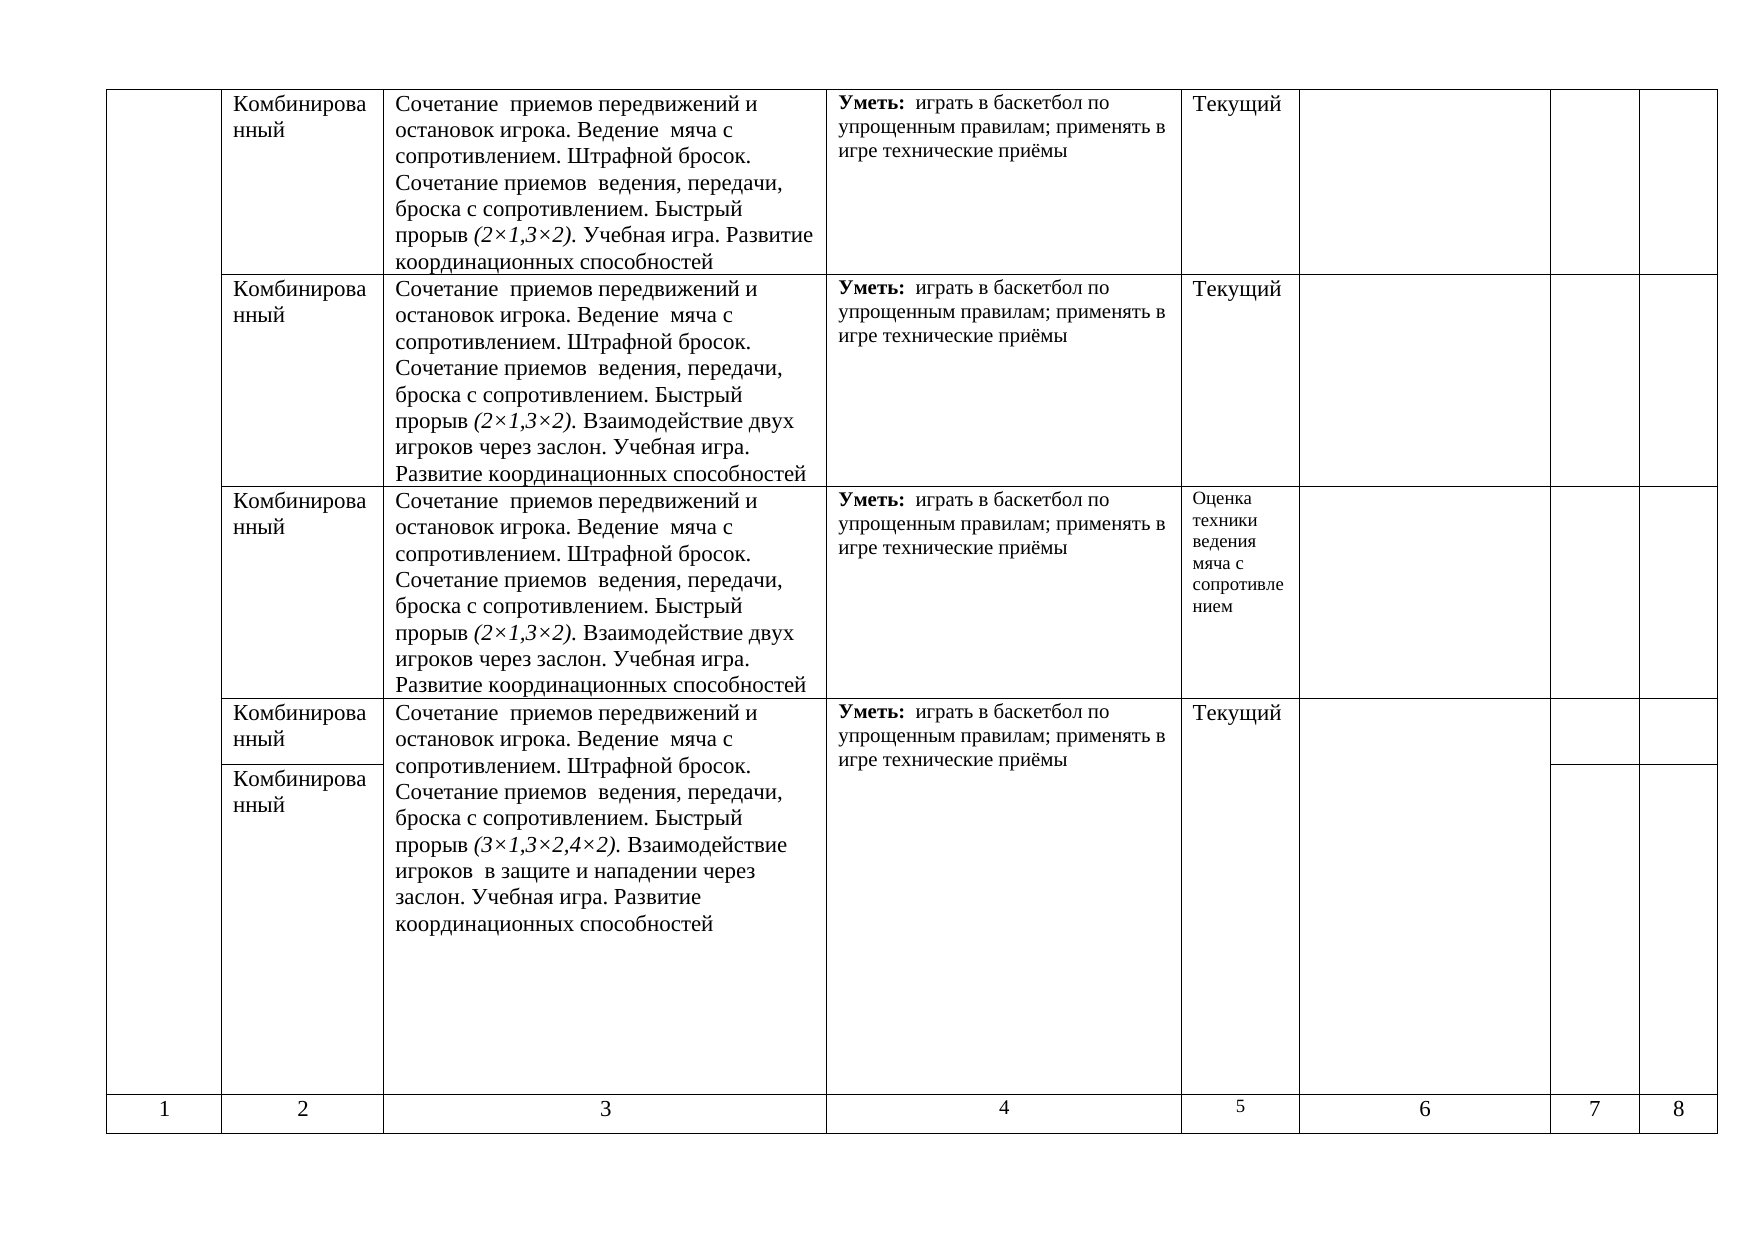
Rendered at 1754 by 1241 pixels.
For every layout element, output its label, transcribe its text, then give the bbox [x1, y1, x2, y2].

table_cell [1640, 487, 1717, 698]
table_cell 6 [1300, 1095, 1550, 1133]
table_cell [1551, 765, 1639, 1094]
table_cell Комбинированный [222, 699, 383, 763]
table_cell [1300, 275, 1550, 486]
table_cell Уметь: играть в баскетбол по упрощенным правилам; применять в игре технические приёмы [827, 487, 1181, 698]
table_cell [107, 90, 221, 1094]
table_cell 4 [827, 1095, 1181, 1133]
table_cell 3 [384, 1095, 826, 1133]
table_cell Текущий [1182, 90, 1299, 274]
table_cell Сочетание приемов передвижений и остановок игрока. Ведение мяча с сопротивлением. Штрафной бросок. Сочетание приемов ведения, передачи, броска с сопротивлением. Быстрый прорыв (2×1,3×2). Учебная игра. Развитие координационных способностей [384, 90, 826, 274]
table_cell Текущий [1182, 275, 1299, 486]
table_cell 2 [222, 1095, 383, 1133]
table_cell [1551, 90, 1639, 274]
table_cell [1551, 487, 1639, 698]
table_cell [827, 90, 1181, 274]
table_cell [1300, 699, 1550, 1094]
table_cell Оценка техники ведения мяча с сопротивлением [1182, 487, 1299, 698]
table_cell [1640, 275, 1717, 486]
table_cell 5 [1182, 1095, 1299, 1133]
table_cell Сочетание приемов передвижений и остановок игрока. Ведение мяча с сопротивлением. Штрафной бросок. Сочетание приемов ведения, передачи, броска с сопротивлением. Быстрый прорыв (2×1,3×2). Взаимодействие двух игроков через заслон. Учебная игра. Развитие координационных способностей [384, 487, 826, 698]
table_cell Сочетание приемов передвижений и остановок игрока. Ведение мяча с сопротивлением. Штрафной бросок. Сочетание приемов ведения, передачи, броска с сопротивлением. Быстрый прорыв (2×1,3×2). Взаимодействие двух игроков через заслон. Учебная игра. Развитие координационных способностей [384, 275, 826, 486]
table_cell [827, 699, 1181, 1094]
table_cell [1640, 765, 1717, 1094]
table_cell Уметь: играть в баскетбол по упрощенным правилам; применять в игре технические приёмы [827, 275, 1181, 486]
table_cell Комбинированный [222, 275, 383, 486]
table_cell Комбинированный [222, 487, 383, 698]
table_cell [1640, 699, 1717, 763]
table_cell Комбинированный [222, 765, 383, 1094]
table_cell 7 [1551, 1095, 1639, 1133]
table_cell Комбинированный [222, 90, 383, 274]
table_cell [1640, 90, 1717, 274]
table_cell Текущий [1182, 699, 1299, 1094]
table_cell [1300, 487, 1550, 698]
table_cell [1551, 275, 1639, 486]
table_cell [1551, 699, 1639, 763]
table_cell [384, 699, 826, 1094]
table_cell 1 [107, 1095, 221, 1133]
table_cell 8 [1640, 1095, 1717, 1133]
table_cell [1300, 90, 1550, 274]
